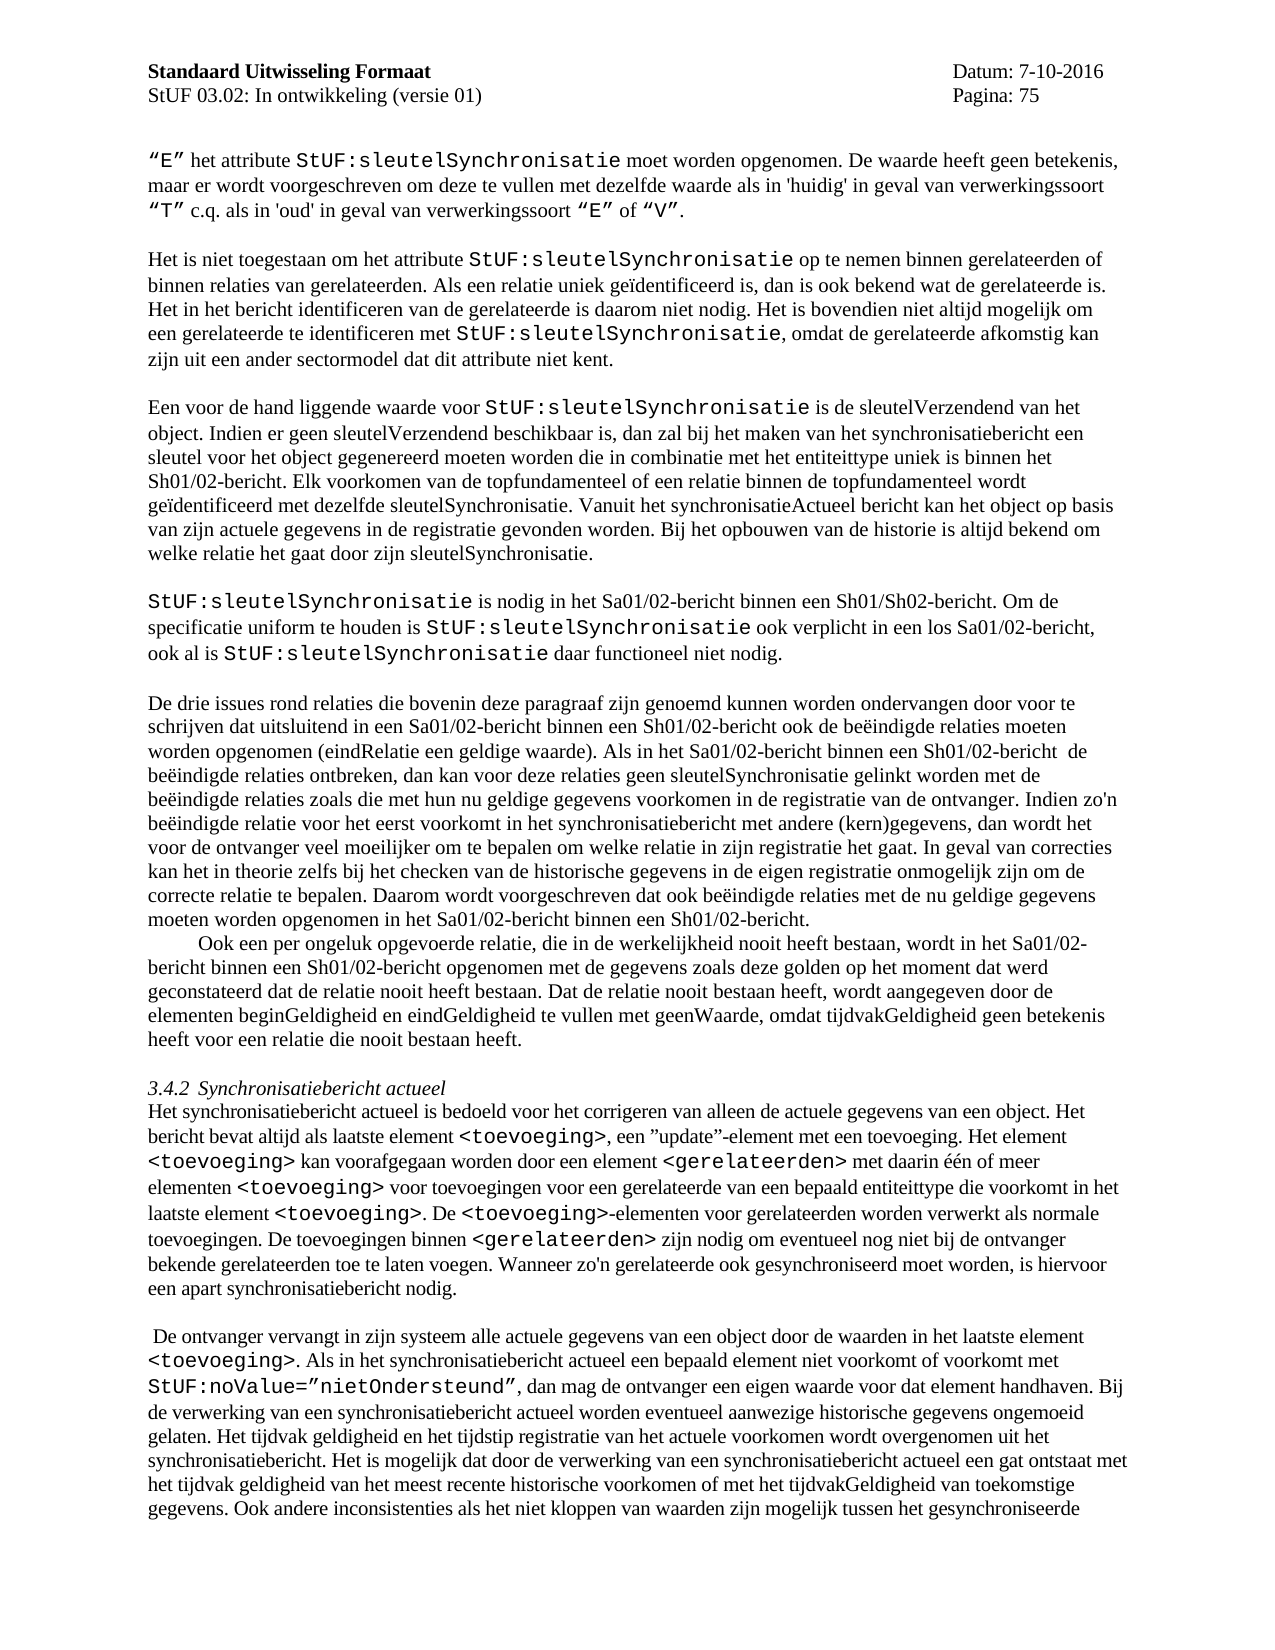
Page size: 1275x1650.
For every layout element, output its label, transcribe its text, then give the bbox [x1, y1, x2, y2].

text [148, 148, 1127, 223]
text Het synchronisatiebericht actueel is bedoeld voor het corrigeren van alleen de actuele gegevens van een object. Het bericht bevat altijd als laatste element <toevoeging>, een ”update”-element met een toevoeging. Het element <toevoeging> kan voorafgegaan worden door een element <gerelateerden> met daarin één of meer elementen <toevoeging> voor toevoegingen voor een gerelateerde van een bepaald entiteittype die voorkomt in het laatste element <toevoeging>. De <toevoeging>-elementen voor gerelateerden worden verwerkt als normale toevoegingen. De toevoegingen binnen <gerelateerden> zijn nodig om eventueel nog niet bij de ontvanger bekende gerelateerden toe te laten voegen. Wanneer zo'n gerelateerde ook gesynchroniseerd moet worden, is hiervoor een apart synchronisatiebericht nodig. [148, 1099, 1127, 1300]
text StUF:sleutelSynchronisatie is nodig in het Sa01/02-bericht binnen een Sh01/Sh02-bericht. Om de specificatie uniform te houden is StUF:sleutelSynchronisatie ook verplicht in een los Sa01/02-bericht, ook al is StUF:sleutelSynchronisatie daar functioneel niet nodig. [148, 589, 1127, 666]
subtitle Synchronisatiebericht actueel [148, 1075, 1127, 1099]
text Ook een per ongeluk opgevoerde relatie, die in de werkelijkheid nooit heeft bestaan, wordt in het Sa01/02-bericht binnen een Sh01/02-bericht opgenomen met de gegevens zoals deze golden op het moment dat werd geconstateerd dat de relatie nooit heeft bestaan. Dat de relatie nooit bestaan heeft, wordt aangegeven door de elementen beginGeldigheid en eindGeldigheid te vullen met geenWaarde, omdat tijdvakGeldigheid geen betekenis heeft voor een relatie die nooit bestaan heeft. [148, 931, 1127, 1051]
text De drie issues rond relaties die bovenin deze paragraaf zijn genoemd kunnen worden ondervangen door voor te schrijven dat uitsluitend in een Sa01/02-bericht binnen een Sh01/02-bericht ook de beëindigde relaties moeten worden opgenomen (eindRelatie een geldige waarde). Als in het Sa01/02-bericht binnen een Sh01/02-bericht de beëindigde relaties ontbreken, dan kan voor deze relaties geen sleutelSynchronisatie gelinkt worden met de beëindigde relaties zoals die met hun nu geldige gegevens voorkomen in de registratie van de ontvanger. Indien zo'n beëindigde relatie voor het eerst voorkomt in het synchronisatiebericht met andere (kern)gegevens, dan wordt het voor de ontvanger veel moeilijker om te bepalen om welke relatie in zijn registratie het gaat. In geval van correcties kan het in theorie zelfs bij het checken van de historische gegevens in de eigen registratie onmogelijk zijn om de correcte relatie te bepalen. Daarom wordt voorgeschreven dat ook beëindigde relaties met de nu geldige gegevens moeten worden opgenomen in het Sa01/02-bericht binnen een Sh01/02-bericht. [148, 690, 1127, 931]
text Een voor de hand liggende waarde voor StUF:sleutelSynchronisatie is de sleutelVerzendend van het object. Indien er geen sleutelVerzendend beschikbaar is, dan zal bij het maken van het synchronisatiebericht een sleutel voor het object gegenereerd moeten worden die in combinatie met het entiteittype uniek is binnen het Sh01/02-bericht. Elk voorkomen van de topfundamenteel of een relatie binnen de topfundamenteel wordt geïdentificeerd met dezelfde sleutelSynchronisatie. Vanuit het synchronisatieActueel bericht kan het object op basis van zijn actuele gegevens in de registratie gevonden worden. Bij het opbouwen van de historie is altijd bekend om welke relatie het gaat door zijn sleutelSynchronisatie. [148, 395, 1127, 565]
text Het is niet toegestaan om het attribute StUF:sleutelSynchronisatie op te nemen binnen gerelateerden of binnen relaties van gerelateerden. Als een relatie uniek geïdentificeerd is, dan is ook bekend wat de gerelateerde is. Het in het bericht identificeren van de gerelateerde is daarom niet nodig. Het is bovendien niet altijd mogelijk om een gerelateerde te identificeren met StUF:sleutelSynchronisatie, omdat de gerelateerde afkomstig kan zijn uit een ander sectormodel dat dit attribute niet kent. [148, 247, 1127, 371]
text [148, 1324, 1127, 1520]
